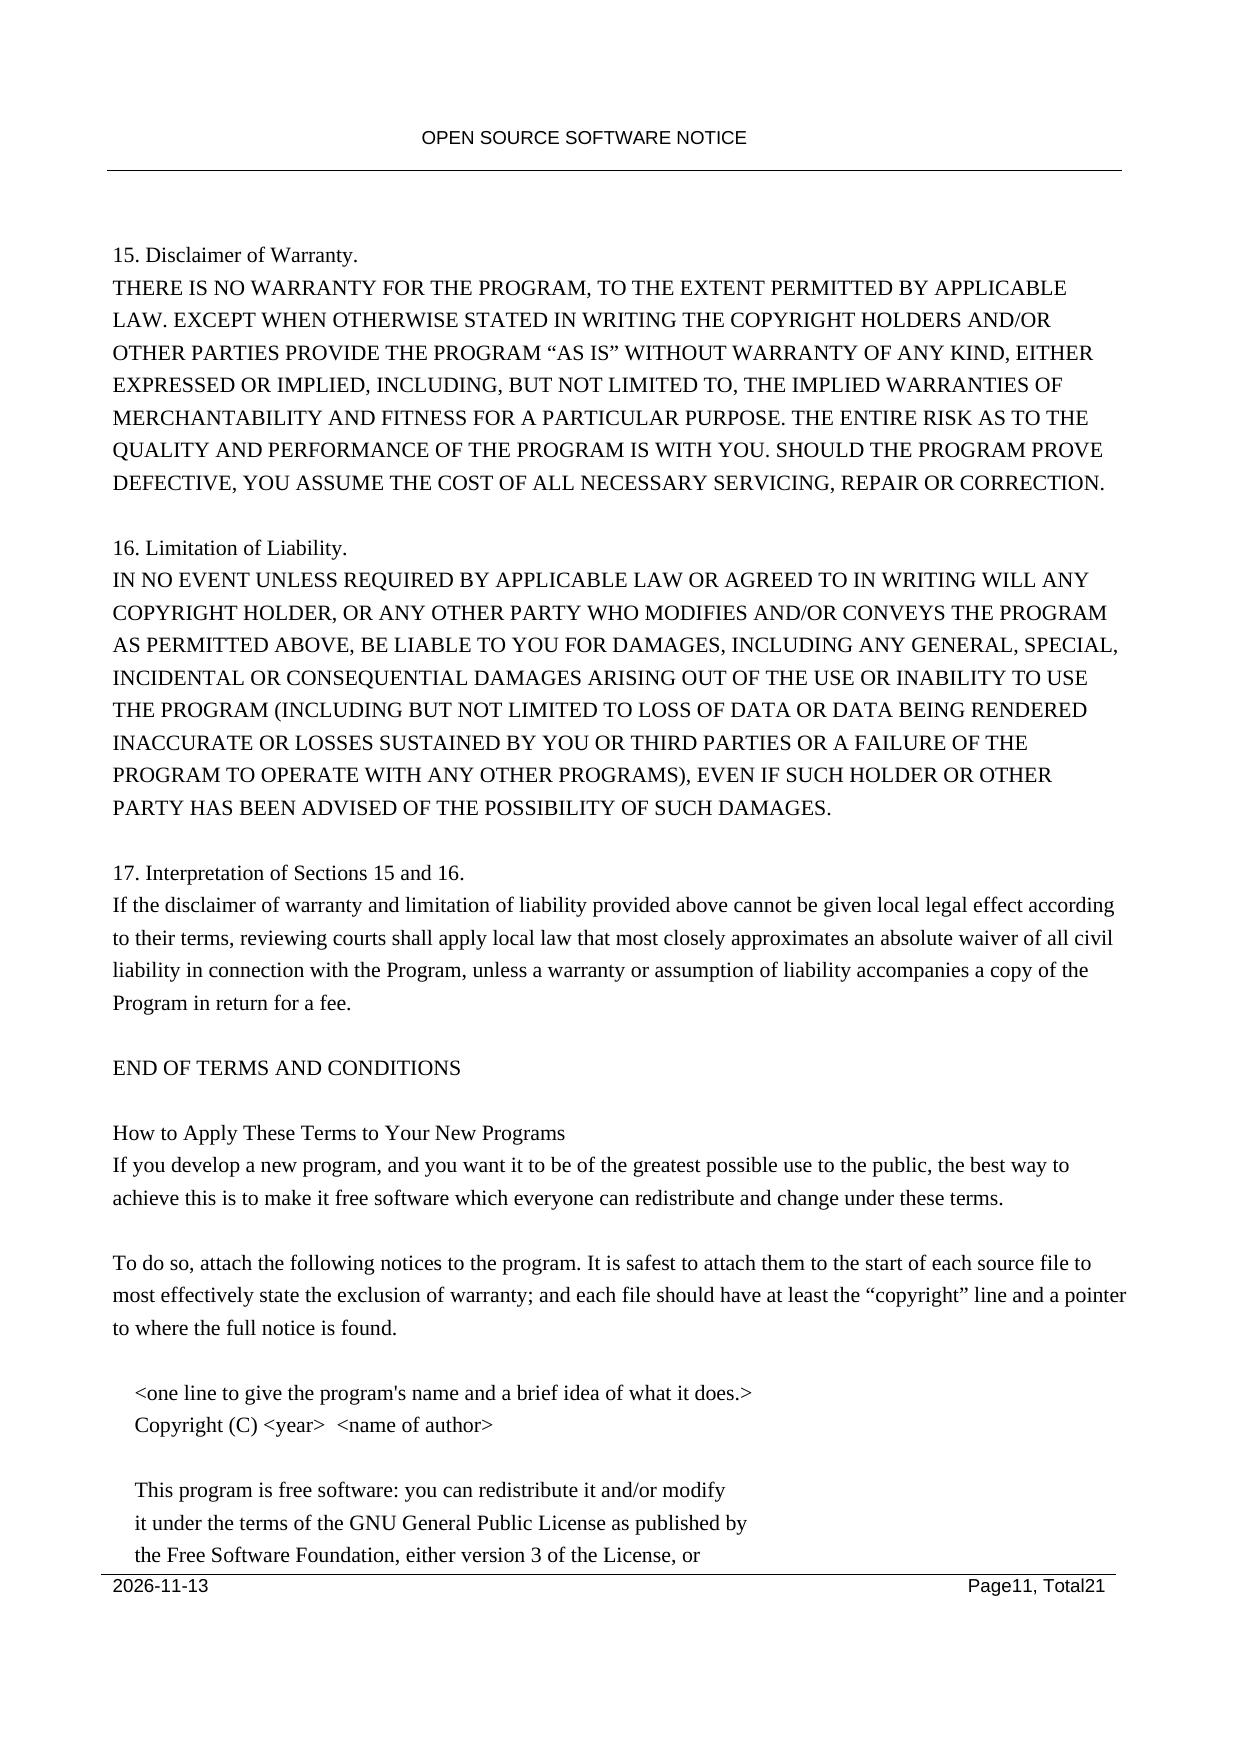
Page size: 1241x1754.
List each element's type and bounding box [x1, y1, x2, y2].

text [112, 206, 1128, 1571]
